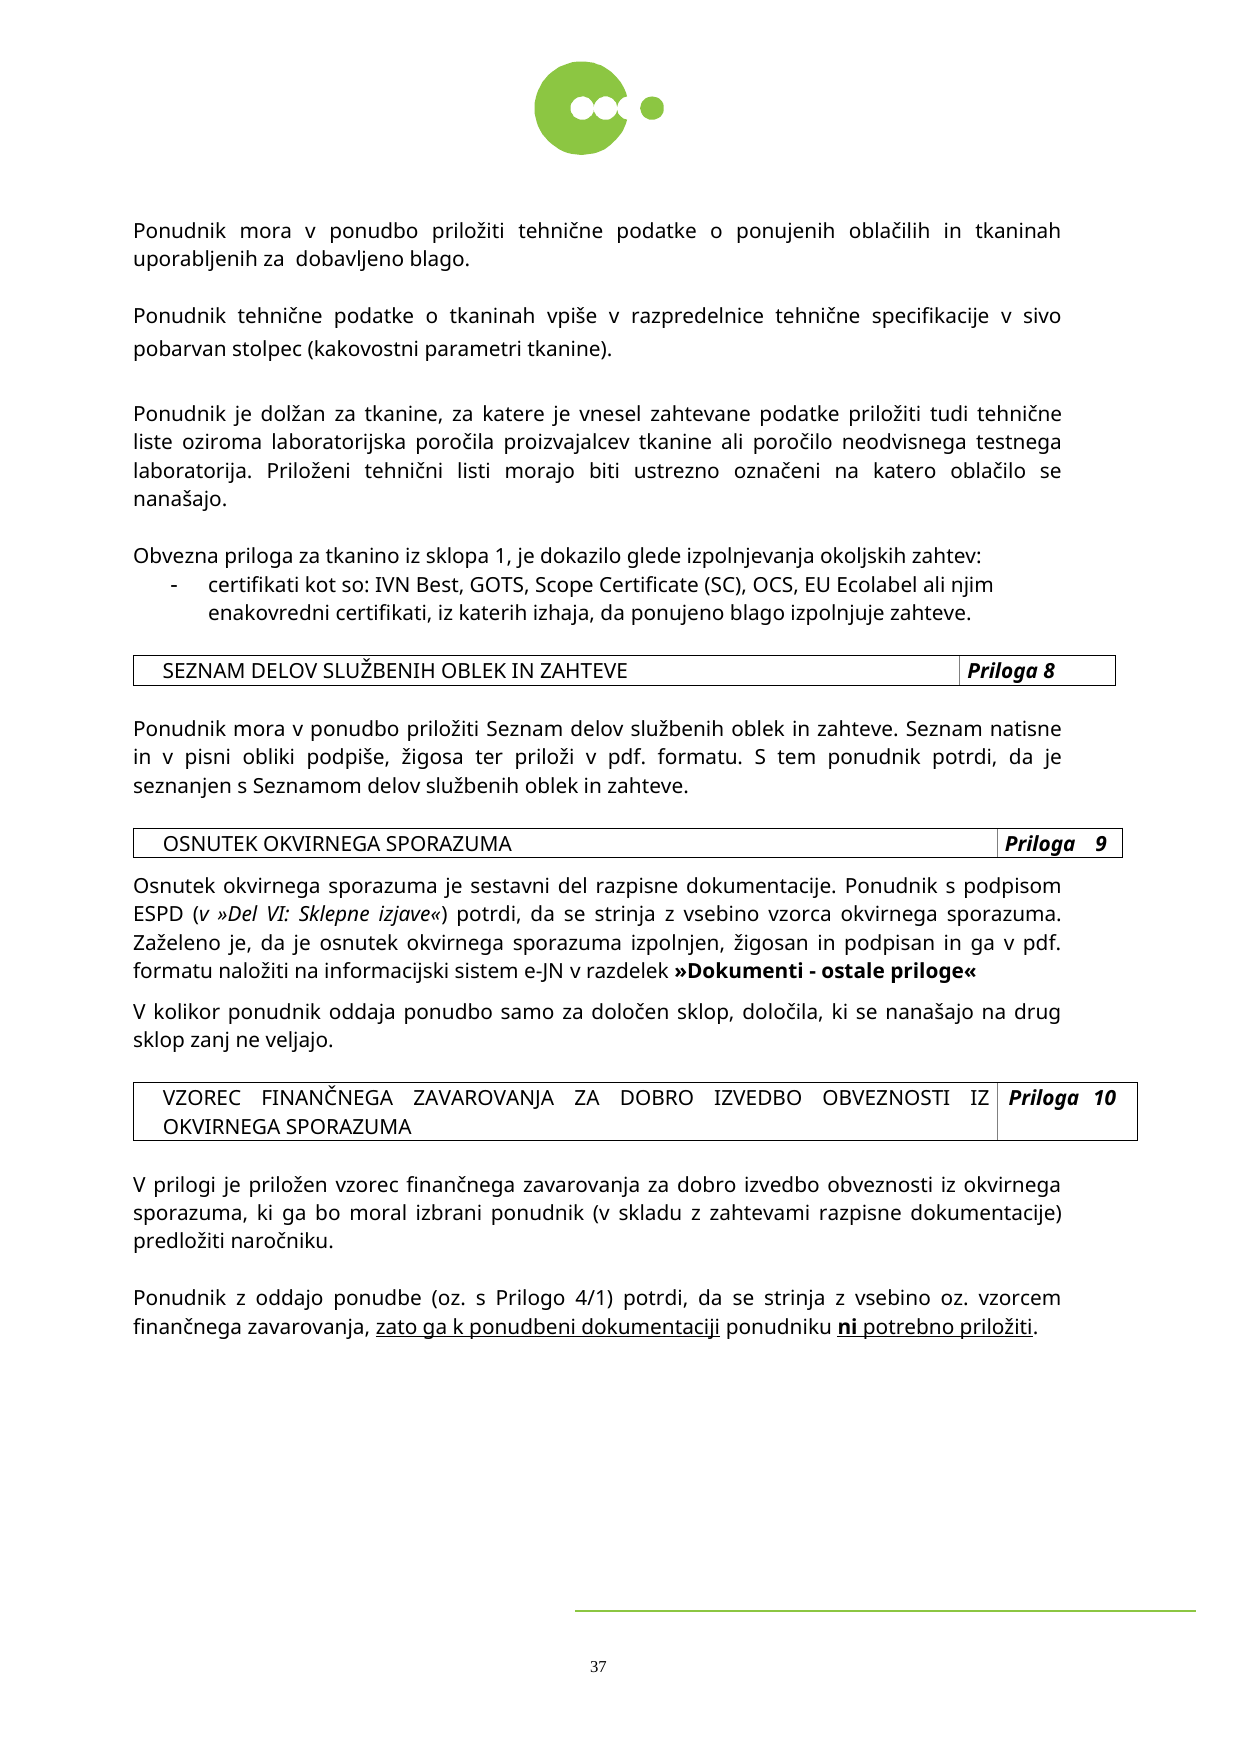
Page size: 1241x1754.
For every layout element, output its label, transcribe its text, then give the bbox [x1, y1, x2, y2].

text V prilogi je priložen vzorec finančnega zavarovanja za dobro izvedbo obveznosti iz okvirnega sporazuma, ki ga bo moral izbrani ponudnik (v skladu z zahtevami razpisne dokumentacije) predložiti naročniku. [133, 1170, 1063, 1255]
table_header Priloga [998, 1083, 1086, 1140]
table_header VZOREC FINANČNEGA ZAVAROVANJA ZA DOBRO IZVEDBO OBVEZNOSTI IZ OKVIRNEGA SPORAZUMA [155, 1083, 997, 1140]
table_header SEZNAM DELOV SLUŽBENIH OBLEK IN ZAHTEVE [134, 656, 959, 684]
table_header 10 [1086, 1083, 1137, 1140]
text Osnutek okvirnega sporazuma je sestavni del razpisne dokumentacije. Ponudnik s podpisom ESPD (v »Del VI: Sklepne izjave«) potrdi, da se strinja z vsebino vzorca okvirnega sporazuma. Zaželeno je, da je osnutek okvirnega sporazuma izpolnjen, žigosan in podpisan in ga v pdf. formatu naložiti na informacijski sistem e-JN v razdelek »Dokumenti - ostale priloge« [133, 871, 1063, 984]
text Ponudnik tehnične podatke o tkaninah vpiše v razpredelnice tehnične specifikacije v sivo pobarvan stolpec (kakovostni parametri tkanine). [133, 301, 1063, 362]
table_header 9 [1088, 829, 1122, 857]
table_header [134, 1083, 155, 1140]
text Ponudnik mora v ponudbo priložiti tehnične podatke o ponujenih oblačilih in tkaninah uporabljenih za dobavljeno blago. [133, 216, 1063, 273]
text Ponudnik mora v ponudbo priložiti Seznam delov službenih oblek in zahteve. Seznam natisne in v pisni obliki podpiše, žigosa ter priloži v pdf. formatu. S tem ponudnik potrdi, da je seznanjen s Seznamom delov službenih oblek in zahteve. [133, 714, 1063, 799]
text Ponudnik z oddajo ponudbe (oz. s Prilogo 4/1) potrdi, da se strinja z vsebino oz. vzorcem finančnega zavarovanja, zato ga k ponudbeni dokumentaciji ponudniku ni potrebno priložiti. [133, 1283, 1063, 1340]
text V kolikor ponudnik oddaja ponudbo samo za določen sklop, določila, ki se nanašajo na drug sklop zanj ne veljajo. [133, 997, 1063, 1054]
table_header OSNUTEK OKVIRNEGA SPORAZUMA [155, 829, 997, 857]
table_header Priloga 8 [960, 656, 1115, 684]
text Ponudnik je dolžan za tkanine, za katere je vnesel zahtevane podatke priložiti tudi tehnične liste oziroma laboratorijska poročila proizvajalcev tkanine ali poročilo neodvisnega testnega laboratorija. Priloženi tehnični listi morajo biti ustrezno označeni na katero oblačilo se nanašajo. [133, 399, 1063, 513]
list certifikati kot so: IVN Best, GOTS, Scope Certificate (SC), OCS, EU Ecolabel ali njim enakovredni certifikati, iz katerih izhaja, da ponujeno blago izpolnjuje zahteve. [170, 570, 1063, 627]
table_header Priloga [998, 829, 1088, 857]
text Obvezna priloga za tkanino iz sklopa 1, je dokazilo glede izpolnjevanja okoljskih zahtev: [133, 541, 1063, 570]
table_header [134, 829, 155, 857]
